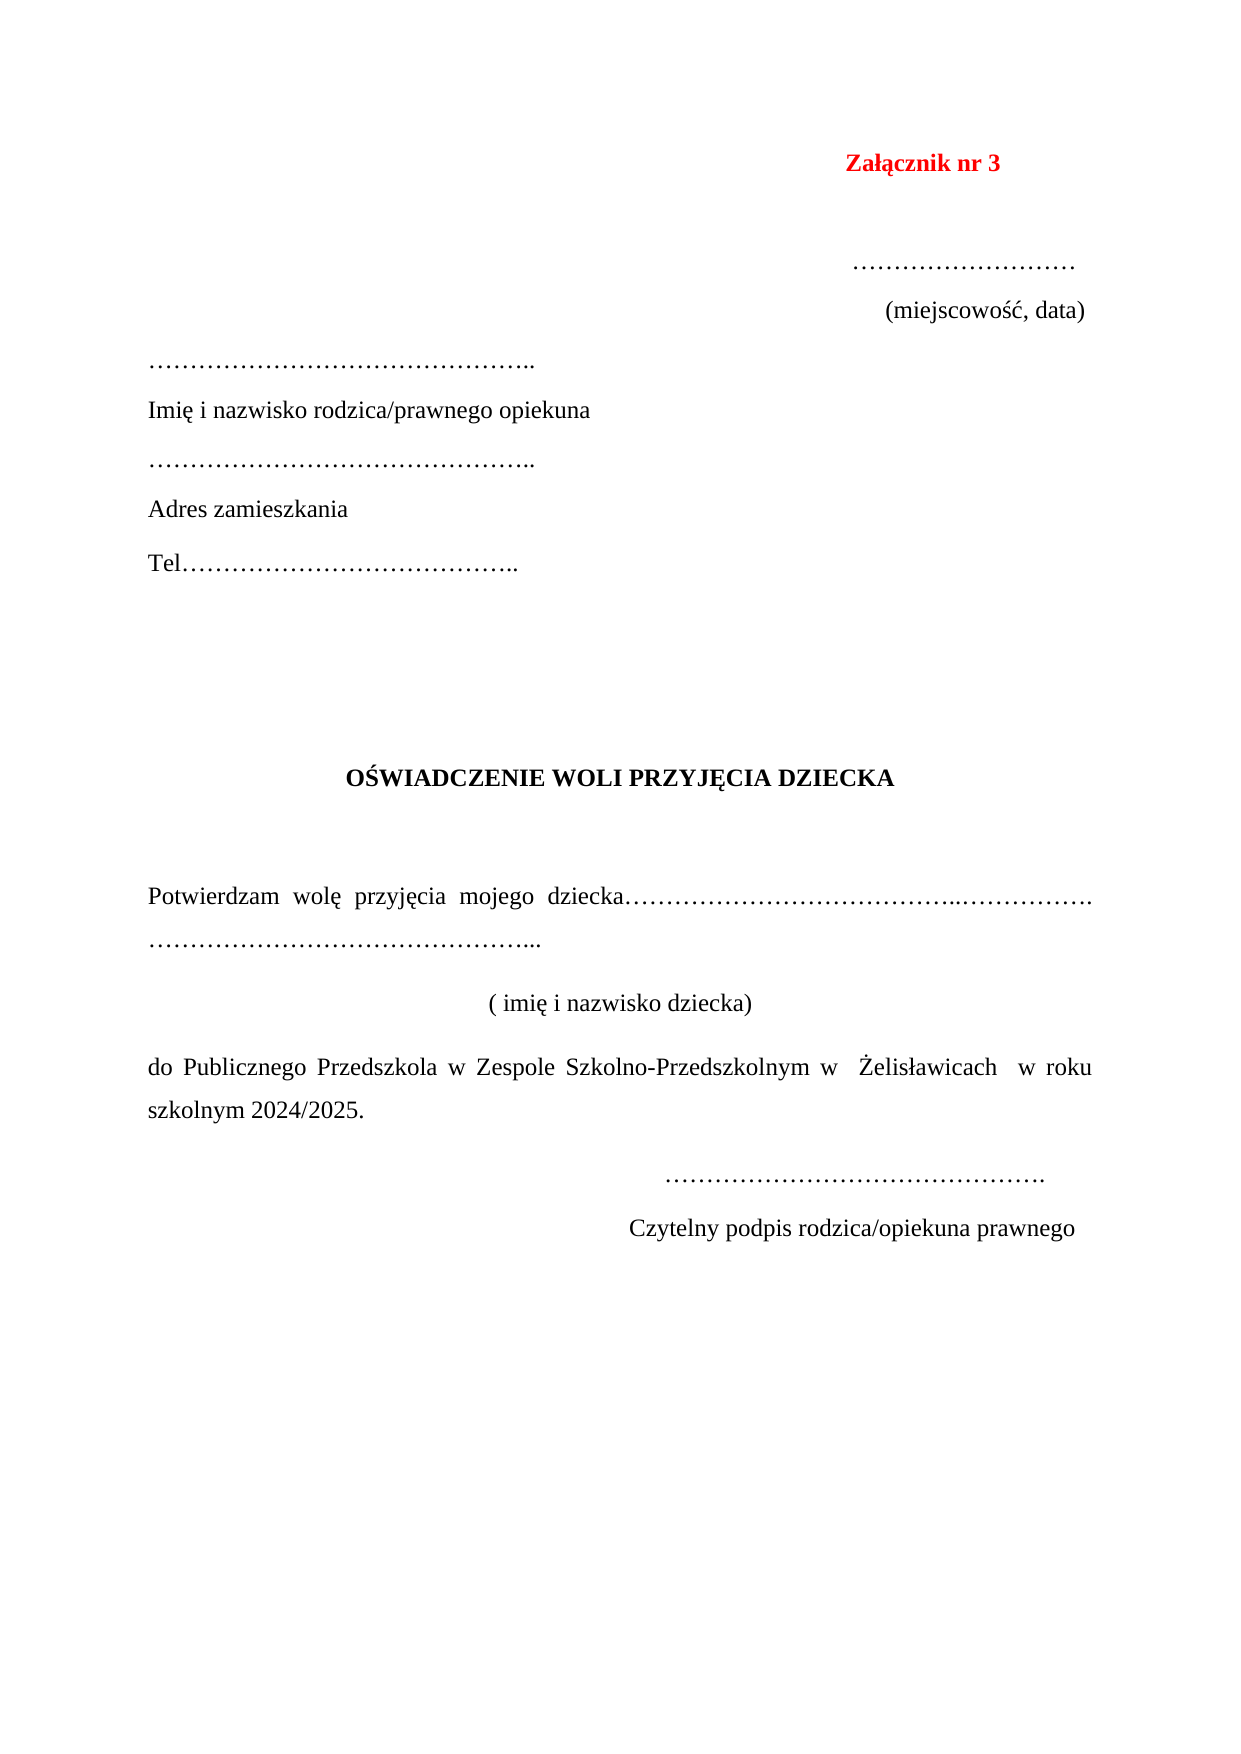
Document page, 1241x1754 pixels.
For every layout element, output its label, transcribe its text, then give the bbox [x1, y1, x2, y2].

text Imię i nazwisko rodzica/prawnego opiekuna [148, 395, 1093, 423]
text ……………………………………….. [148, 345, 1093, 374]
text do Publicznego Przedszkola w Zespole Szkolno-Przedszkolnym w Żelisławicach w roku szkolnym 2024/2025. [148, 1052, 1093, 1124]
text ……………………… [148, 246, 1093, 275]
text ( imię i nazwisko dziecka) [148, 988, 1093, 1017]
text Załącznik nr 3 [148, 148, 1093, 176]
text (miejscowość, data) [148, 296, 1093, 324]
text Czytelny podpis rodzica/opiekuna prawnego [148, 1213, 1093, 1242]
text Adres zamieszkania [148, 494, 1093, 523]
text Potwierdzam wolę przyjęcia mojego dziecka…………………………………..…………….………………………………………... [148, 881, 1093, 953]
text Tel………………………………….. [148, 548, 1093, 577]
text ……………………………………….. [148, 444, 1093, 473]
text OŚWIADCZENIE WOLI PRZYJĘCIA DZIECKA [148, 763, 1093, 792]
text ………………………………………. [148, 1159, 1093, 1188]
